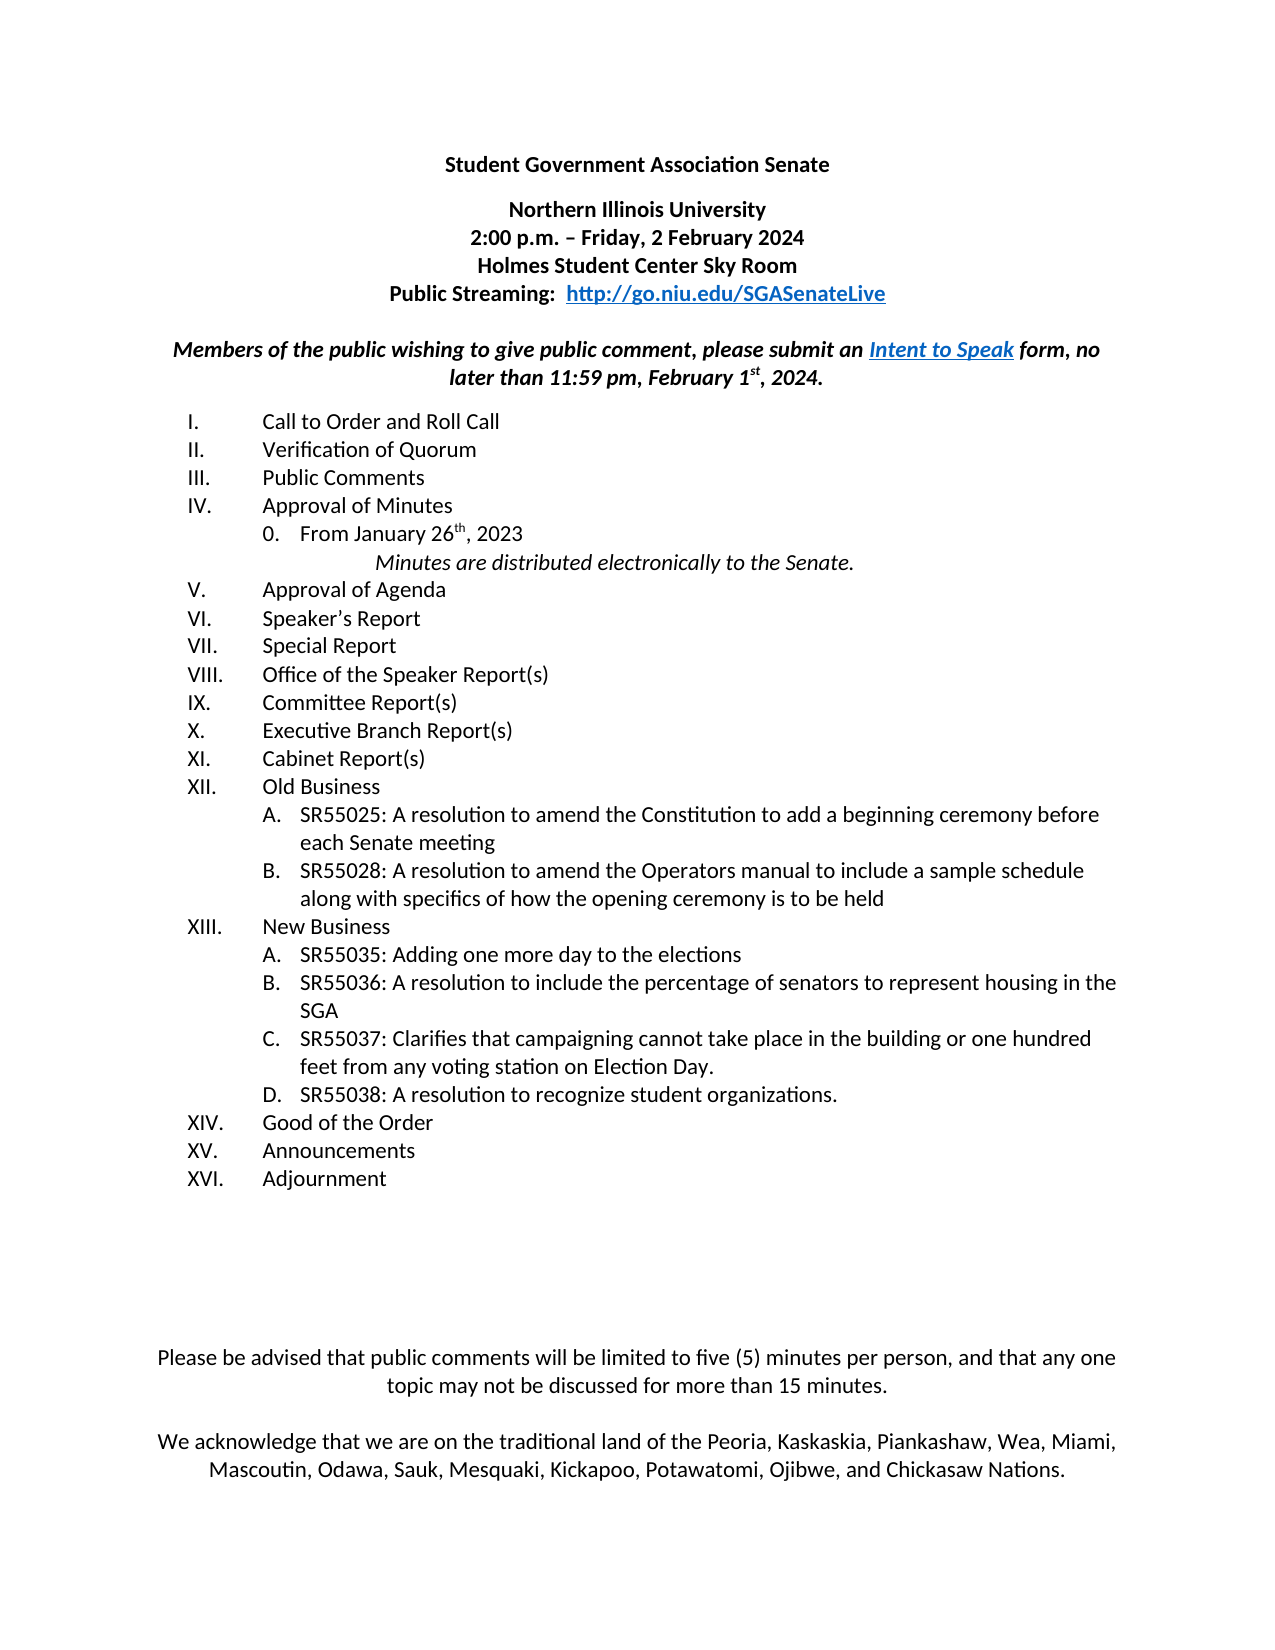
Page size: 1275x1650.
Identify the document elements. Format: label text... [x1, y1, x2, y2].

list SR55037: Clarifies that campaigning cannot take place in the building or one hundred feet from any voting station on Election Day. [262, 1024, 1125, 1080]
list SR55025: A resolution to amend the Constitution to add a beginning ceremony before each Senate meeting [262, 800, 1125, 856]
list Public Comments [187, 463, 1125, 492]
list SR55028: A resolution to amend the Operators manual to include a sample schedule along with specifics of how the opening ceremony is to be held [262, 856, 1125, 912]
text topic may not be discussed for more than 15 minutes. [150, 1371, 1125, 1399]
list Good of the Order [187, 1108, 1125, 1136]
list New Business [187, 912, 1125, 940]
list Special Report [187, 632, 1125, 660]
list Announcements [187, 1136, 1125, 1164]
list Executive Branch Report(s) [187, 716, 1125, 744]
text Northern Illinois University [150, 195, 1125, 223]
list Minutes are distributed electronically to the Senate. [300, 548, 1125, 576]
text We acknowledge that we are on the traditional land of the Peoria, Kaskaskia, Piankashaw, Wea, Miami, [150, 1427, 1125, 1455]
list Adjournment [187, 1164, 1125, 1192]
list Office of the Speaker Report(s) [187, 660, 1125, 688]
text Mascoutin, Odawa, Sauk, Mesquaki, Kickapoo, Potawatomi, Ojibwe, and Chickasaw Nations. [150, 1455, 1125, 1483]
list Committee Report(s) [187, 688, 1125, 716]
text Members of the public wishing to give public comment, please submit an Intent to Speak form, no later than 11:59 pm, February 1st, 2024. [150, 335, 1125, 391]
text Public Streaming: http://go.niu.edu/SGASenateLive [150, 279, 1125, 307]
list Approval of Minutes [187, 492, 1125, 519]
text 2:00 p.m. – Friday, 2 February 2024 [150, 223, 1125, 251]
list SR55038: A resolution to recognize student organizations. [262, 1080, 1125, 1108]
list Approval of Agenda [187, 576, 1125, 604]
list Speaker’s Report [187, 604, 1125, 632]
text Holmes Student Center Sky Room [150, 251, 1125, 279]
list Verification of Quorum [187, 436, 1125, 463]
list SR55036: A resolution to include the percentage of senators to represent housing in the SGA [262, 968, 1125, 1024]
list SR55035: Adding one more day to the elections [262, 940, 1125, 968]
list Call to Order and Roll Call [187, 407, 1125, 436]
text Student Government Association Senate [150, 150, 1125, 178]
text Please be advised that public comments will be limited to five (5) minutes per person, and that any one [150, 1343, 1125, 1371]
list From January 26th, 2023 [262, 519, 1125, 548]
list Old Business [187, 772, 1125, 800]
list Cabinet Report(s) [187, 744, 1125, 772]
